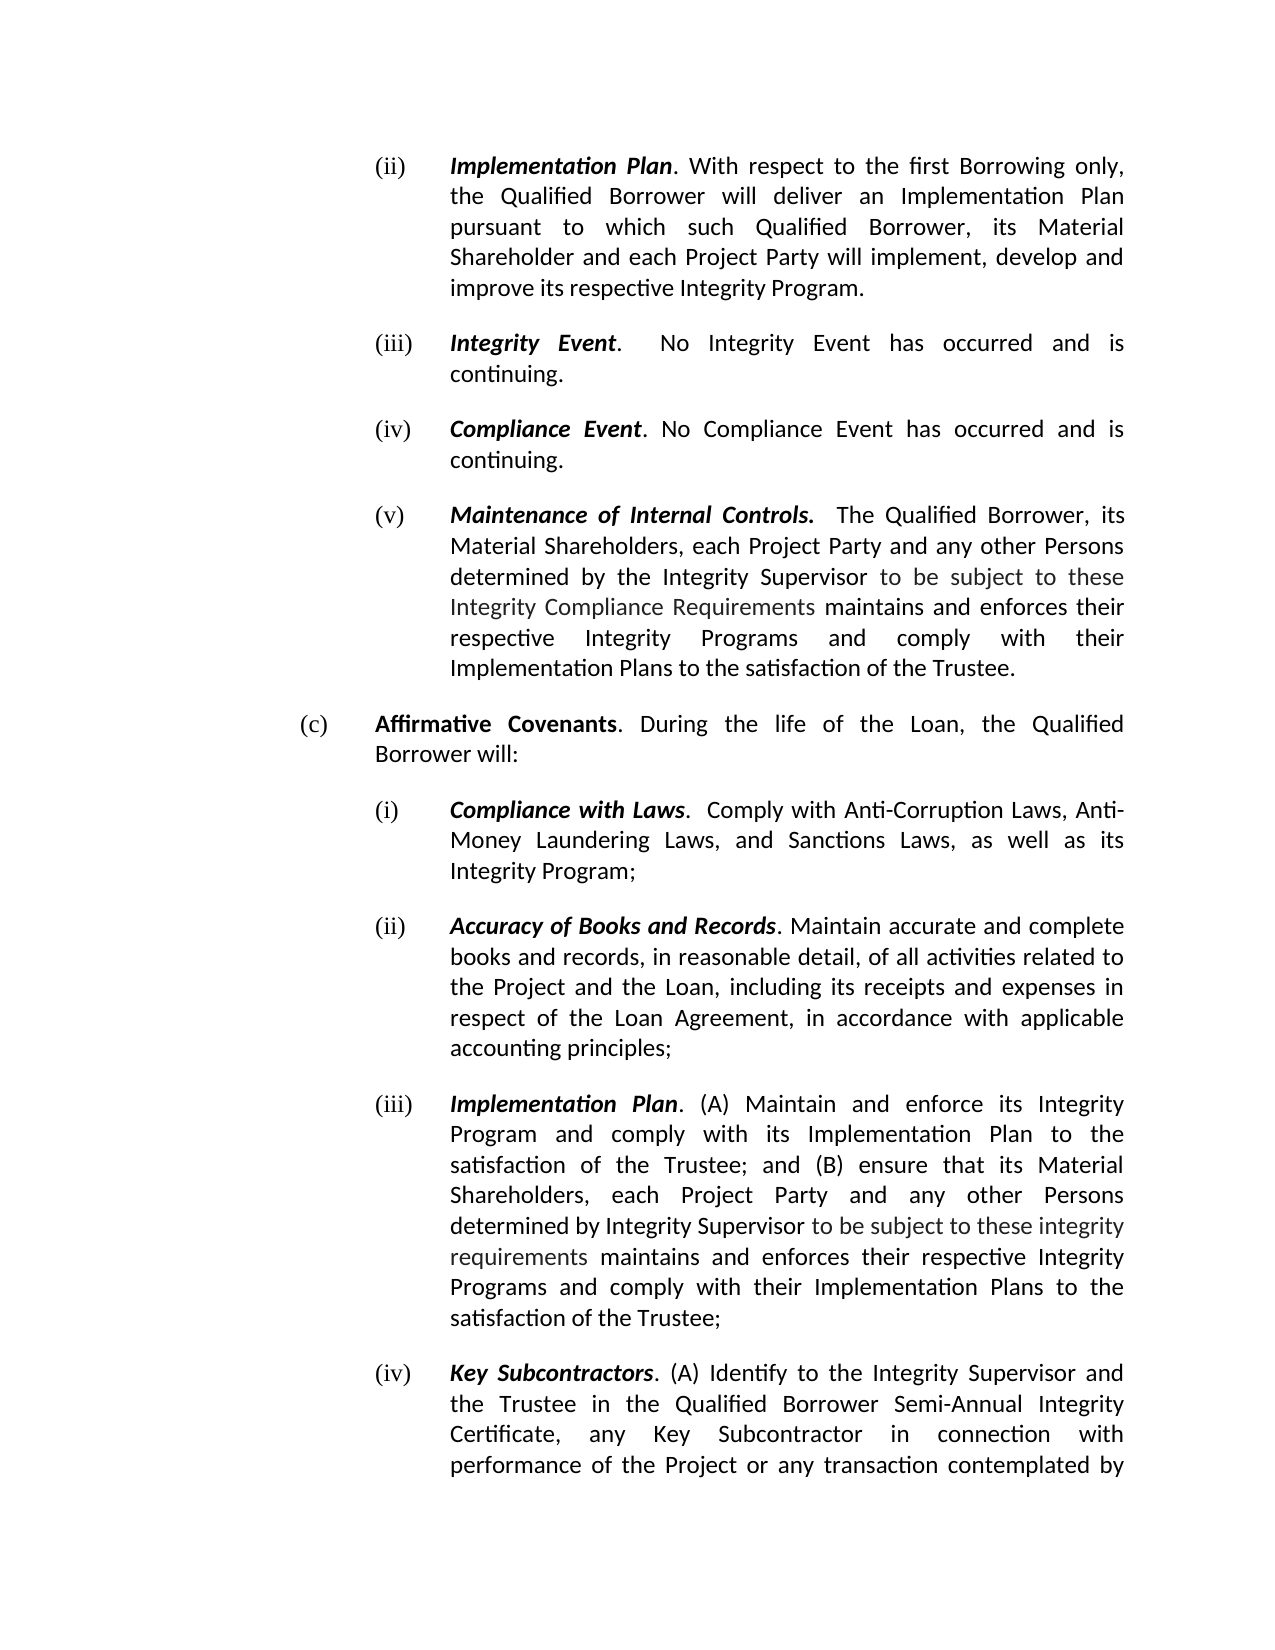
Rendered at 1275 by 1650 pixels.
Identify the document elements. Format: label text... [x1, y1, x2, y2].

text Implementation Plan. (A) Maintain and enforce its Integrity Program and comply with its Implementation Plan to the satisfaction of the Trustee; and (B) ensure that its Material Shareholders, each Project Party and any other Persons determined by Integrity Supervisor to be subject to these integrity requirements maintains and enforces their respective Integrity Programs and comply with their Implementation Plans to the satisfaction of the Trustee; [375, 1088, 1125, 1332]
text Compliance with Laws. Comply with Anti-Corruption Laws, Anti-Money Laundering Laws, and Sanctions Laws, as well as its Integrity Program; [375, 794, 1125, 885]
text Accuracy of Books and Records. Maintain accurate and complete books and records, in reasonable detail, of all activities related to the Project and the Loan, including its receipts and expenses in respect of the Loan Agreement, in accordance with applicable accounting principles; [375, 910, 1125, 1063]
text Implementation Plan. With respect to the first Borrowing only, the Qualified Borrower will deliver an Implementation Plan pursuant to which such Qualified Borrower, its Material Shareholder and each Project Party will implement, develop and improve its respective Integrity Program. [375, 150, 1125, 303]
text Affirmative Covenants. During the life of the Loan, the Qualified Borrower will: [300, 708, 1125, 769]
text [375, 1357, 1125, 1479]
text Maintenance of Internal Controls. The Qualified Borrower, its Material Shareholders, each Project Party and any other Persons determined by the Integrity Supervisor to be subject to these Integrity Compliance Requirements maintains and enforces their respective Integrity Programs and comply with their Implementation Plans to the satisfaction of the Trustee. [375, 500, 1125, 683]
text Integrity Event. No Integrity Event has occurred and is continuing. [375, 328, 1125, 389]
text Compliance Event. No Compliance Event has occurred and is continuing. [375, 414, 1125, 475]
